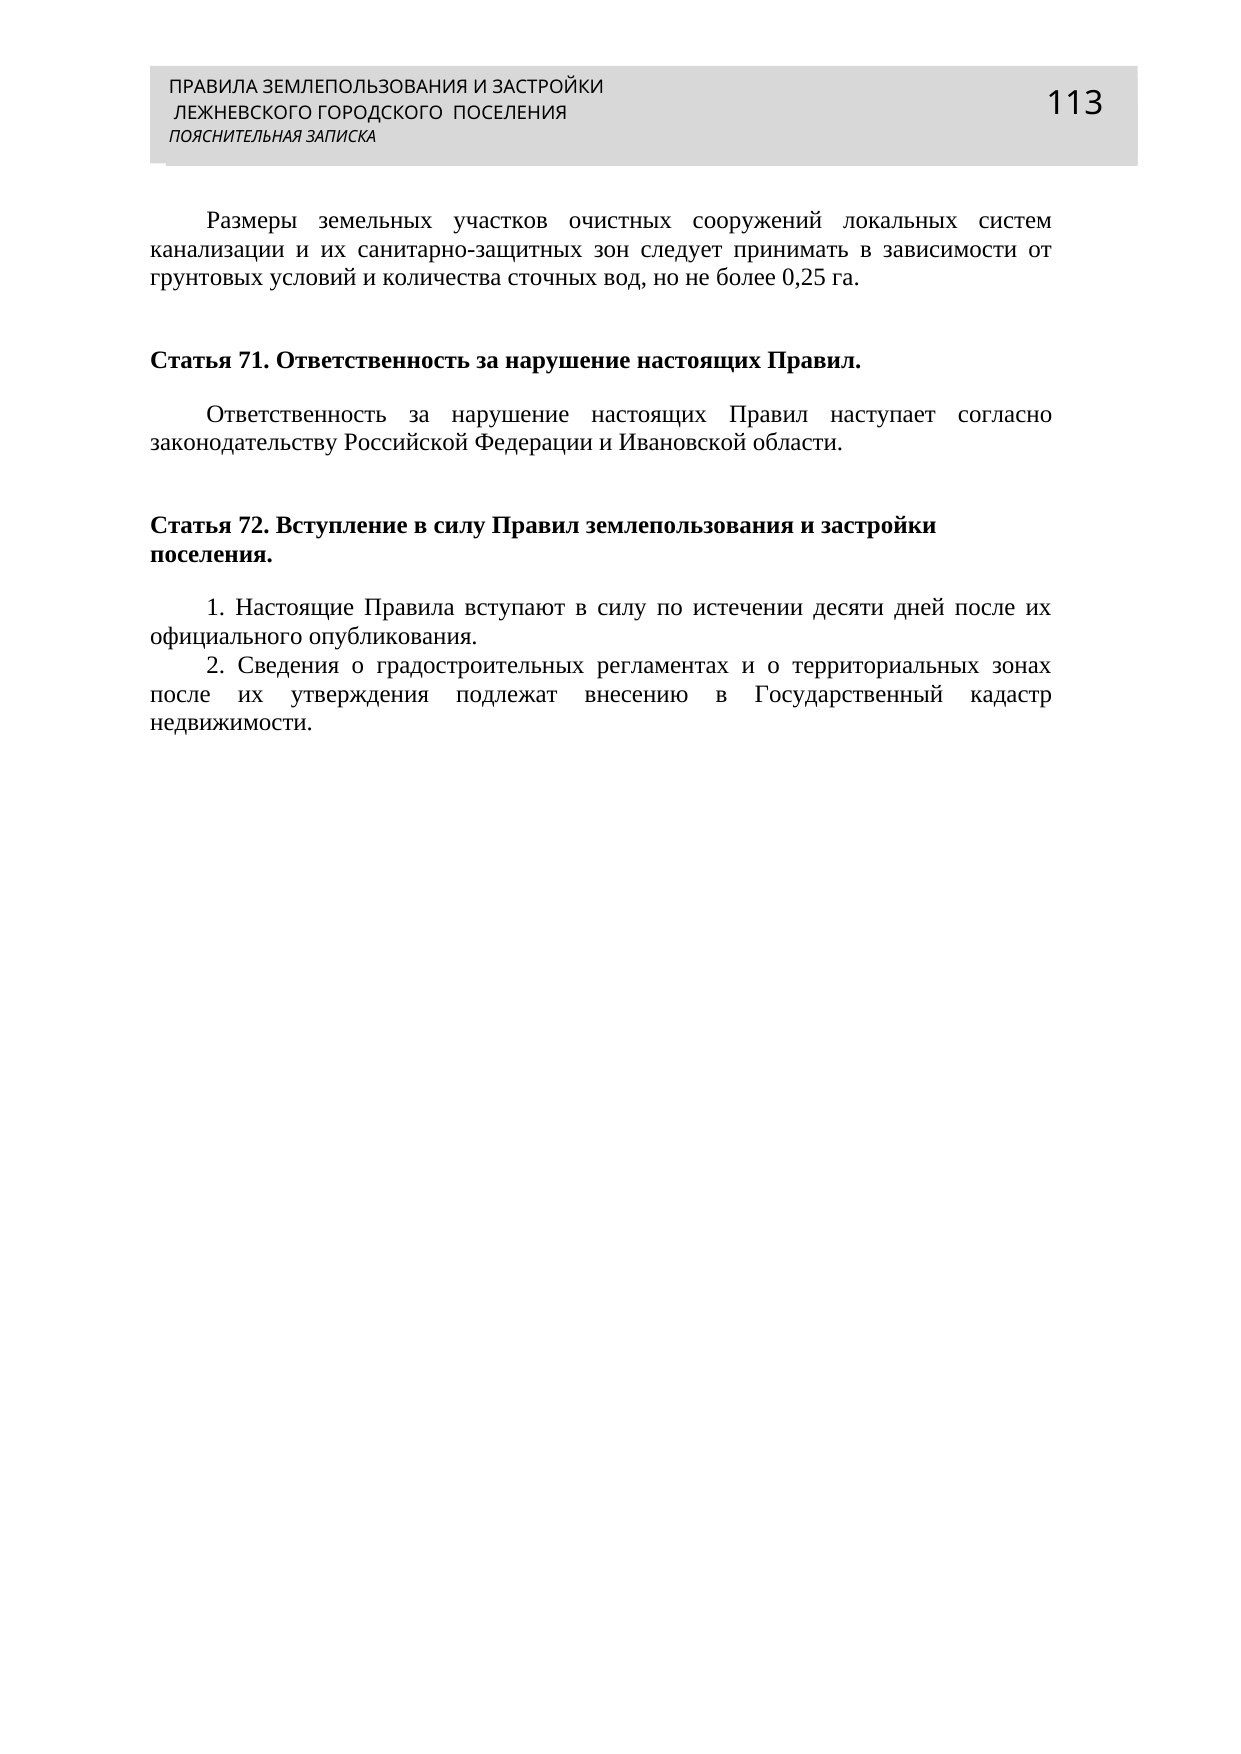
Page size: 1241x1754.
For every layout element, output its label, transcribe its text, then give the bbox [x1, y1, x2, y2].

text 1. Настоящие Правила вступают в силу по истечении десяти дней после их официального опубликования. [150, 592, 1053, 650]
text 2. Сведения о градостроительных регламентах и о территориальных зонах после их утверждения подлежат внесению в Государственный кадастр недвижимости. [150, 650, 1053, 736]
subtitle Статья 71. Ответственность за нарушение настоящих Правил. [150, 345, 1053, 374]
text Ответственность за нарушение настоящих Правил наступает согласно законодательству Российской Федерации и Ивановской области. [150, 399, 1053, 456]
subtitle Статья 72. Вступление в силу Правил землепользования и застройки поселения. [150, 510, 1053, 567]
text Размеры земельных участков очистных сооружений локальных систем канализации и их санитарно-защитных зон следует принимать в зависимости от грунтовых условий и количества сточных вод, но не более 0,25 га. [150, 205, 1053, 291]
